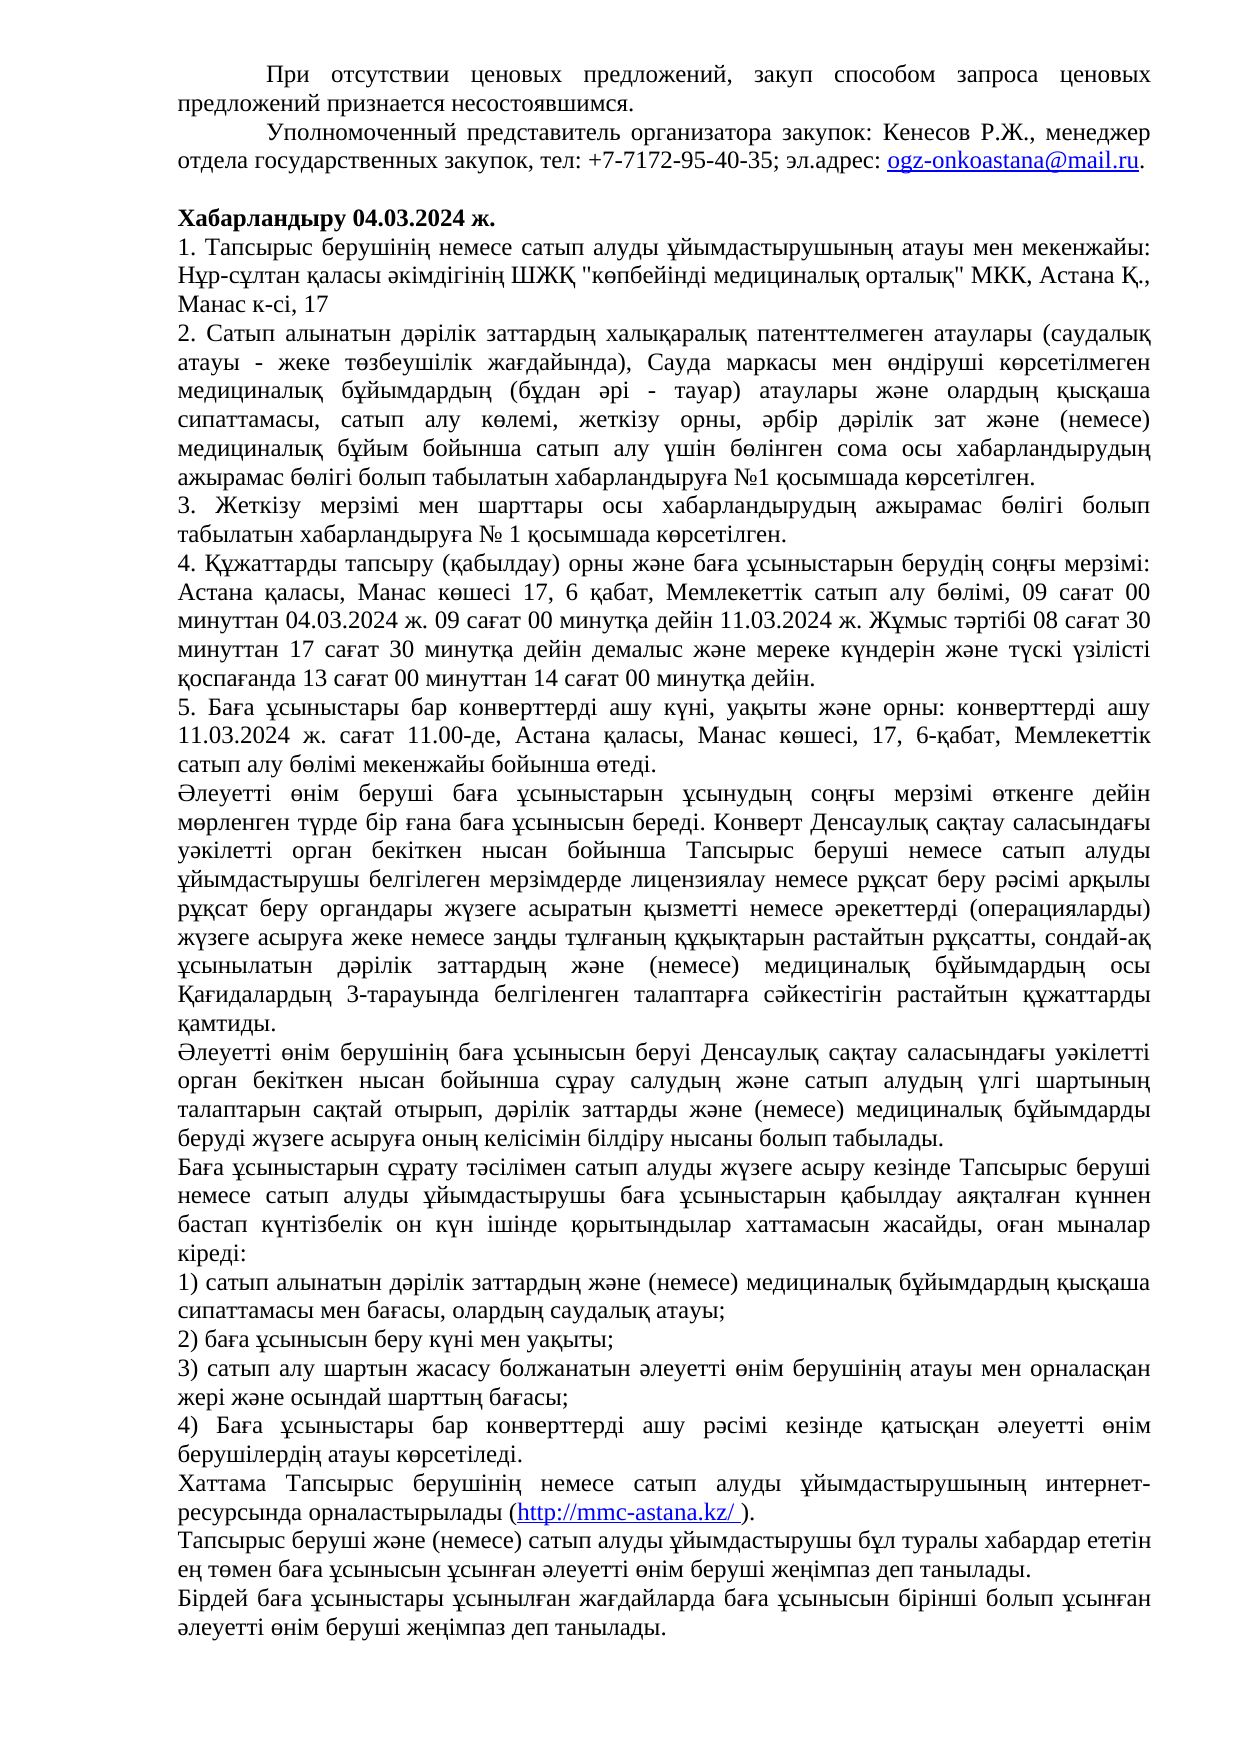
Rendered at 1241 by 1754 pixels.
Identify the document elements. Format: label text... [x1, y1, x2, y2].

text 4. Құжаттарды тапсыру (қабылдау) орны және баға ұсыныстарын берудің соңғы мерзімі: Астана қаласы, Манас көшесі 17, 6 қабат, Мемлекеттік сатып алу бөлімі, 09 сағат 00 минуттан 04.03.2024 ж. 09 сағат 00 минутқа дейін 11.03.2024 ж. Жұмыс тәртібі 08 сағат 30 минуттан 17 сағат 30 минутқа дейін демалыс және мереке күндерін және түскі үзілісті қоспағанда 13 сағат 00 минуттан 14 сағат 00 минутқа дейін. [177, 548, 1152, 692]
text Уполномоченный представитель организатора закупок: Кенесов Р.Ж., менеджер отдела государственных закупок, тел: +7-7172-95-40-35; эл.адрес: ogz-onkoastana@mail.ru. [177, 117, 1152, 174]
text 4) Баға ұсыныстары бар конверттерді ашу рәсімі кезінде қатысқан әлеуетті өнім берушілердің атауы көрсетіледі. [177, 1410, 1152, 1468]
text 1) сатып алынатын дәрілік заттардың және (немесе) медициналық бұйымдардың қысқаша сипаттамасы мен бағасы, олардың саудалық атауы; [177, 1267, 1152, 1324]
text При отсутствии ценовых предложений, закуп способом запроса ценовых предложений признается несостоявшимся. [177, 59, 1152, 117]
text Хаттама Тапсырыс берушінің немесе сатып алуды ұйымдастырушының интернет-ресурсында орналастырылады (http://mmc-astana.kz/ ). [177, 1468, 1152, 1525]
text 1. Тапсырыс берушінің немесе сатып алуды ұйымдастырушының атауы мен мекенжайы: Нұр-сұлтан қаласы әкімдігінің ШЖҚ "көпбейінді медициналық орталық" МКК, Астана Қ., Манас к-сі, 17 [177, 232, 1152, 318]
text 2. Сатып алынатын дәрілік заттардың халықаралық патенттелмеген атаулары (саудалық атауы - жеке төзбеушілік жағдайында), Сауда маркасы мен өндіруші көрсетілмеген медициналық бұйымдардың (бұдан әрі - тауар) атаулары және олардың қысқаша сипаттамасы, сатып алу көлемі, жеткізу орны, әрбір дәрілік зат және (немесе) медициналық бұйым бойынша сатып алу үшін бөлінген сома осы хабарландырудың ажырамас бөлігі болып табылатын хабарландыруға №1 қосымшада көрсетілген. [177, 318, 1152, 490]
text Бірдей баға ұсыныстары ұсынылған жағдайларда баға ұсынысын бірінші болып ұсынған әлеуетті өнім беруші жеңімпаз деп танылады. [177, 1583, 1152, 1640]
text 3. Жеткізу мерзімі мен шарттары осы хабарландырудың ажырамас бөлігі болып табылатын хабарландыруға № 1 қосымшада көрсетілген. [177, 490, 1152, 548]
text Тапсырыс беруші және (немесе) сатып алуды ұйымдастырушы бұл туралы хабардар ететін ең төмен баға ұсынысын ұсынған әлеуетті өнім беруші жеңімпаз деп танылады. [177, 1525, 1152, 1583]
text 2) баға ұсынысын беру күні мен уақыты; [177, 1324, 1152, 1353]
text Әлеуетті өнім беруші баға ұсыныстарын ұсынудың соңғы мерзімі өткенге дейін мөрленген түрде бір ғана баға ұсынысын береді. Конверт Денсаулық сақтау саласындағы уәкілетті орган бекіткен нысан бойынша Тапсырыс беруші немесе сатып алуды ұйымдастырушы белгілеген мерзімдерде лицензиялау немесе рұқсат беру рәсімі арқылы рұқсат беру органдары жүзеге асыратын қызметті немесе әрекеттерді (операцияларды) жүзеге асыруға жеке немесе заңды тұлғаның құқықтарын растайтын рұқсатты, сондай-ақ ұсынылатын дәрілік заттардың және (немесе) медициналық бұйымдардың осы Қағидалардың 3-тарауында белгіленген талаптарға сәйкестігін растайтын құжаттарды қамтиды. [177, 778, 1152, 1037]
text 5. Баға ұсыныстары бар конверттерді ашу күні, уақыты және орны: конверттерді ашу 11.03.2024 ж. сағат 11.00-де, Астана қаласы, Манас көшесі, 17, 6-қабат, Мемлекеттік сатып алу бөлімі мекенжайы бойынша өтеді. [177, 692, 1152, 778]
text Хабарландыру 04.03.2024 ж. [177, 203, 1152, 232]
text Әлеуетті өнім берушінің баға ұсынысын беруі Денсаулық сақтау саласындағы уәкілетті орган бекіткен нысан бойынша сұрау салудың және сатып алудың үлгі шартының талаптарын сақтай отырып, дәрілік заттарды және (немесе) медициналық бұйымдарды беруді жүзеге асыруға оның келісімін білдіру нысаны болып табылады. [177, 1037, 1152, 1152]
text 3) сатып алу шартын жасасу болжанатын әлеуетті өнім берушінің атауы мен орналасқан жері және осындай шарттың бағасы; [177, 1353, 1152, 1410]
text Баға ұсыныстарын сұрату тәсілімен сатып алуды жүзеге асыру кезінде Тапсырыс беруші немесе сатып алуды ұйымдастырушы баға ұсыныстарын қабылдау аяқталған күннен бастап күнтізбелік он күн ішінде қорытындылар хаттамасын жасайды, оған мыналар кіреді: [177, 1152, 1152, 1267]
